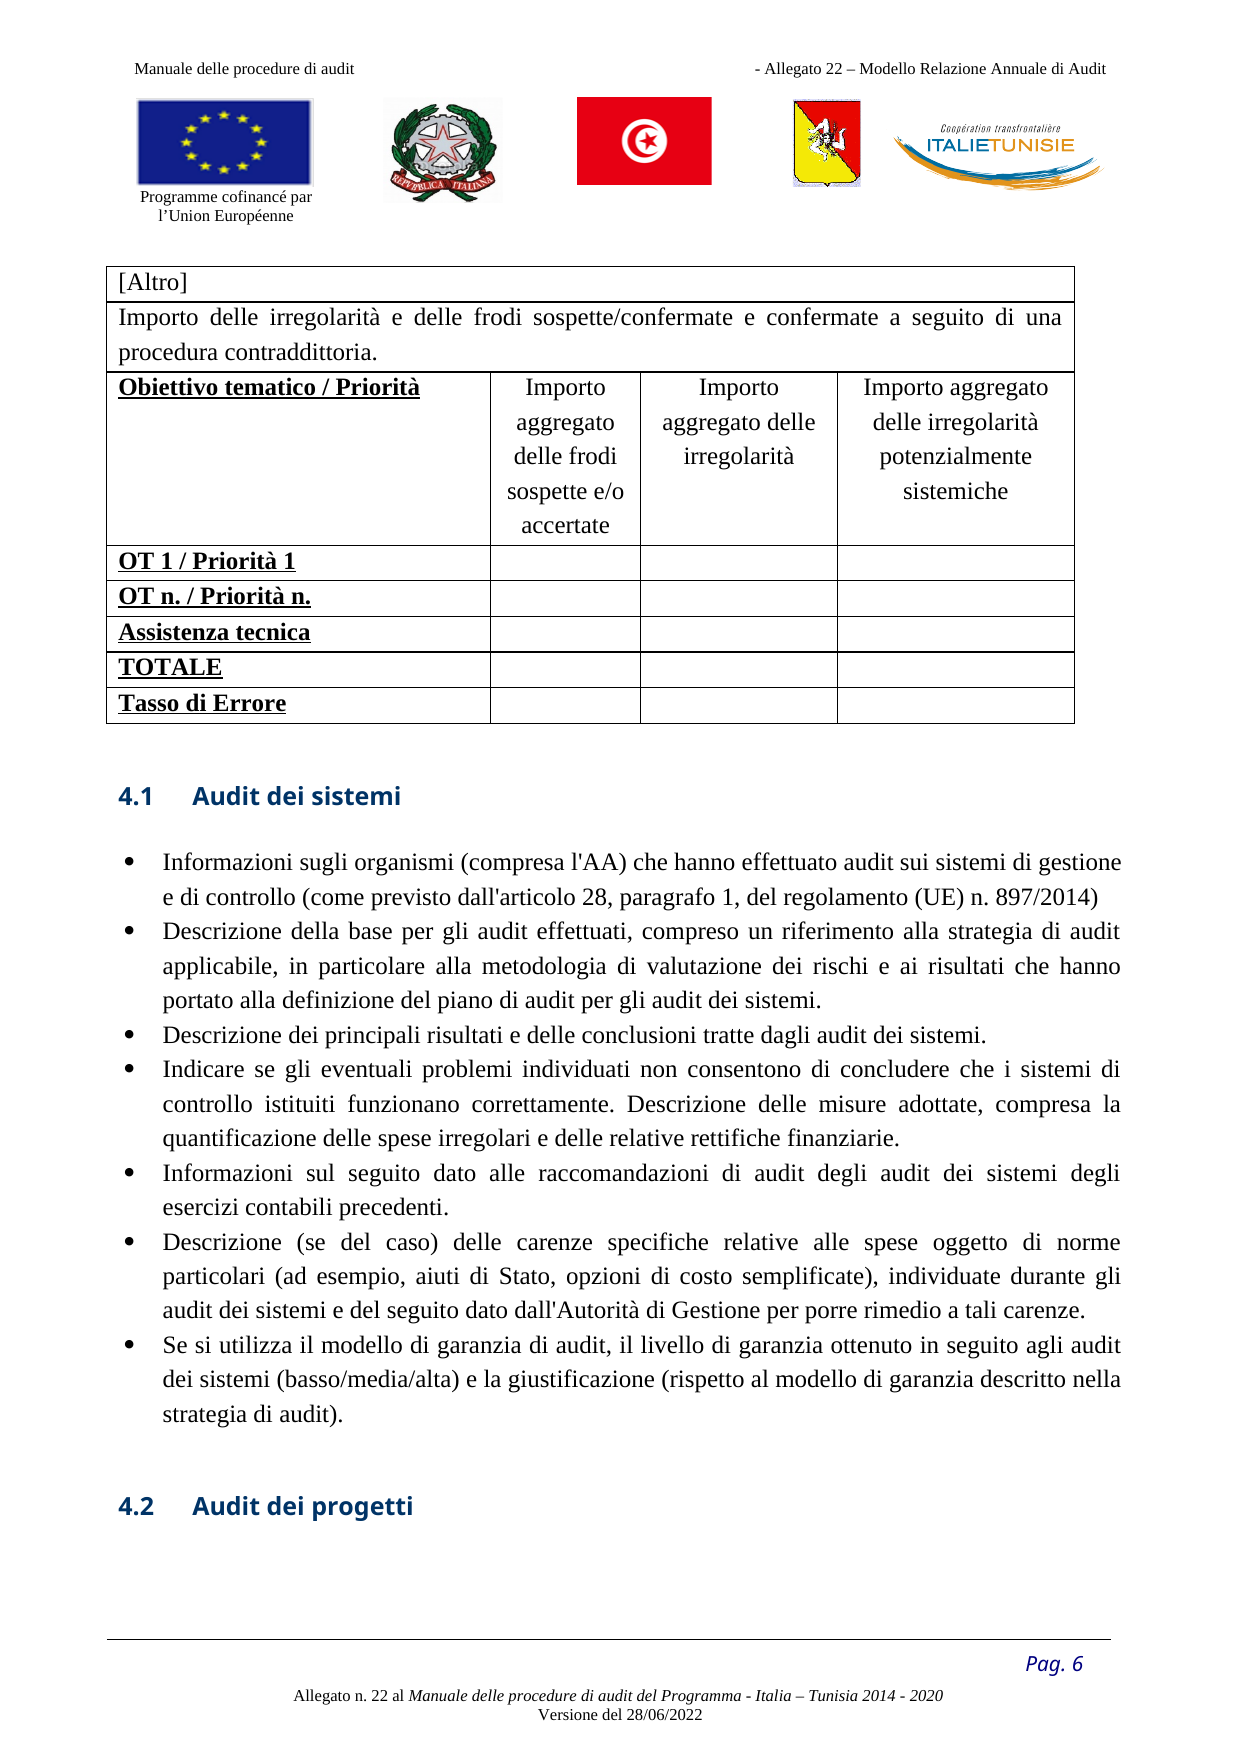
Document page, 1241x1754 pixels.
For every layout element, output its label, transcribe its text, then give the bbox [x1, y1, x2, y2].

table_cell Importo aggregato delle frodi sospette e/o accertate [491, 373, 640, 545]
table_cell [491, 546, 640, 580]
table_cell [491, 581, 640, 616]
table_cell [641, 617, 837, 651]
subtitle 4.1 Audit dei sistemi [118, 779, 1122, 813]
table_cell [838, 617, 1074, 651]
picture [383, 97, 503, 203]
picture [792, 99, 861, 187]
list Descrizione (se del caso) delle carenze specifiche relative alle spese oggetto di norme particolari (ad esempio, aiuti di Stato, opzioni di costo semplificate), individuate durante gli audit dei sistemi e del seguito dato dall'Autorità di Gestione per porre rimedio a tali carenze. [125, 1227, 1122, 1324]
table_cell [641, 581, 837, 616]
list Descrizione dei principali risultati e delle conclusioni tratte dagli audit dei sistemi. [125, 1020, 1122, 1048]
table_cell OT n. / Priorità n. [107, 581, 490, 616]
list Se si utilizza il modello di garanzia di audit, il livello di garanzia ottenuto in seguito agli audit dei sistemi (basso/media/alta) e la giustificazione (rispetto al modello di garanzia descritto nella strategia di audit). [125, 1330, 1122, 1428]
table_cell [491, 688, 640, 722]
table_cell [641, 546, 837, 580]
table_cell [491, 653, 640, 687]
list Descrizione della base per gli audit effettuati, compreso un riferimento alla strategia di audit applicabile, in particolare alla metodologia di valutazione dei rischi e ai risultati che hanno portato alla definizione del piano di audit per gli audit dei sistemi. [125, 916, 1122, 1014]
list Informazioni sul seguito dato alle raccomandazioni di audit degli audit dei sistemi degli esercizi contabili precedenti. [125, 1158, 1122, 1221]
table_cell [838, 688, 1074, 722]
table_cell [491, 617, 640, 651]
picture [136, 97, 316, 187]
table_cell Assistenza tecnica [107, 617, 490, 651]
table_cell Tasso di Errore [107, 688, 490, 722]
table_cell Obiettivo tematico / Priorità [107, 373, 490, 545]
list Indicare se gli eventuali problemi individuati non consentono di concludere che i sistemi di controllo istituiti funzionano correttamente. Descrizione delle misure adottate, compresa la quantificazione delle spese irregolari e delle relative rettifiche finanziarie. [125, 1054, 1122, 1152]
table_cell [838, 581, 1074, 616]
table_cell [838, 546, 1074, 580]
table_cell TOTALE [107, 653, 490, 687]
table_cell [641, 653, 837, 687]
subtitle 4.2 Audit dei progetti [118, 1489, 1122, 1523]
table_cell Importo aggregato delle irregolarità potenzialmente sistemiche [838, 373, 1074, 545]
table_cell Importo aggregato delle irregolarità [641, 373, 837, 545]
table_cell Importo delle irregolarità e delle frodi sospette/confermate e confermate a seguito di una procedura contraddittoria. [107, 303, 1074, 371]
list Informazioni sugli organismi (compresa l'AA) che hanno effettuato audit sui sistemi di gestione e di controllo (come previsto dall'articolo 28, paragrafo 1, del regolamento (UE) n. 897/2014) [125, 847, 1122, 911]
table_cell [641, 688, 837, 722]
picture [885, 97, 1113, 212]
table_cell [838, 653, 1074, 687]
table_cell OT 1 / Priorità 1 [107, 546, 490, 580]
picture [577, 97, 712, 185]
